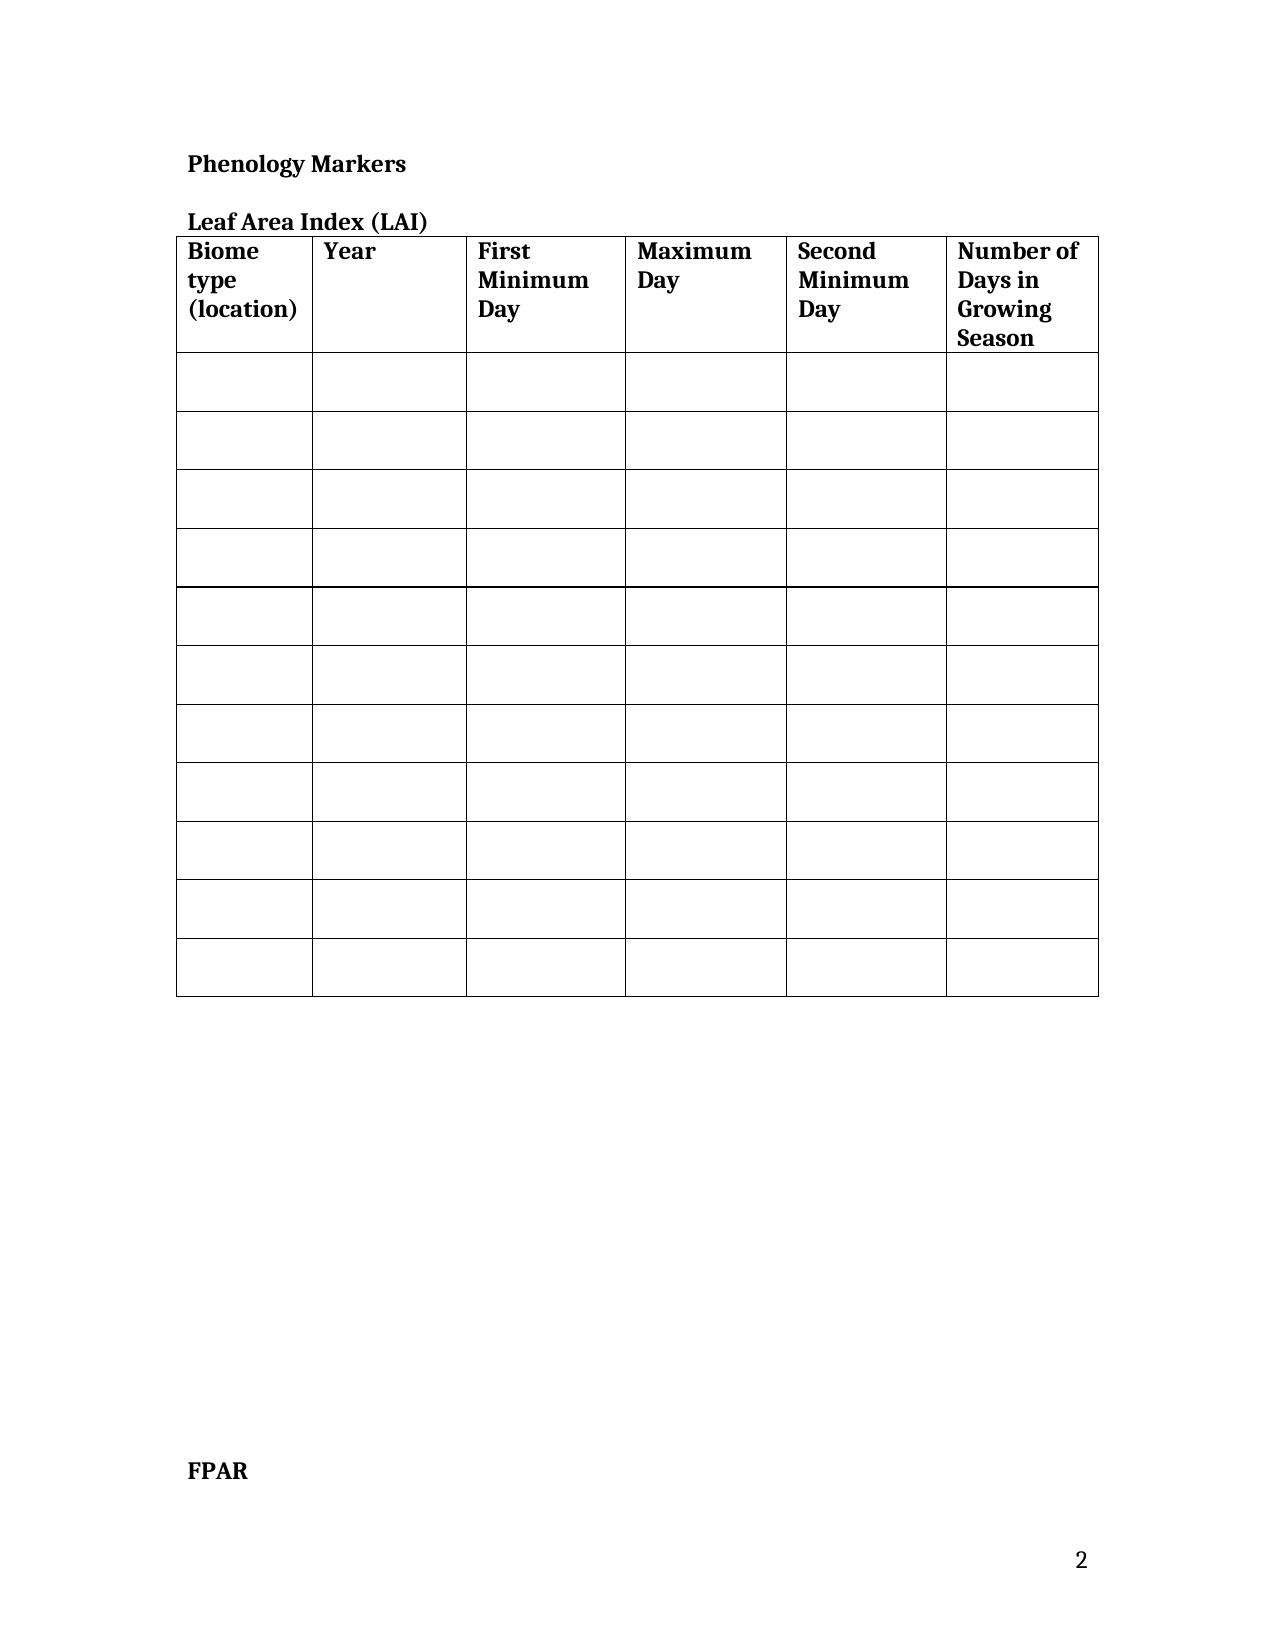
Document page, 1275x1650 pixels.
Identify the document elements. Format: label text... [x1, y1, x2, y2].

table_cell [787, 822, 946, 879]
table_cell [313, 588, 466, 645]
table_cell [467, 588, 625, 645]
table_cell [626, 412, 786, 469]
table_cell [787, 705, 946, 762]
table_cell [177, 705, 312, 762]
table_cell [177, 646, 312, 703]
table_cell [947, 529, 1098, 586]
text Phenology Markers [187, 150, 1087, 179]
table_cell [787, 646, 946, 703]
table_cell [787, 470, 946, 528]
table_cell [177, 529, 312, 586]
table_cell [947, 822, 1098, 879]
table_cell [177, 822, 312, 879]
table_cell [313, 880, 466, 938]
table_header First Minimum Day [467, 237, 625, 352]
table_cell [626, 763, 786, 821]
table_cell [626, 705, 786, 762]
table_cell [313, 939, 466, 996]
table_cell [467, 646, 625, 703]
table_header Biome type (location) [177, 237, 312, 352]
table_cell [467, 763, 625, 821]
table_cell [467, 939, 625, 996]
table_cell [626, 470, 786, 528]
table_cell [467, 529, 625, 586]
table_cell [947, 880, 1098, 938]
text FPAR [187, 1457, 1087, 1486]
table_cell [947, 588, 1098, 645]
table_cell [626, 822, 786, 879]
table_cell [626, 646, 786, 703]
table_cell [947, 705, 1098, 762]
table_cell [467, 353, 625, 411]
table_cell [787, 529, 946, 586]
table_cell [947, 939, 1098, 996]
table_cell [787, 880, 946, 938]
table_cell [313, 646, 466, 703]
table_header Second Minimum Day [787, 237, 946, 352]
table_cell [626, 529, 786, 586]
table_cell [947, 412, 1098, 469]
table_cell [467, 822, 625, 879]
table_cell [177, 470, 312, 528]
table_cell [947, 763, 1098, 821]
table_cell [467, 705, 625, 762]
table_header Maximum Day [626, 237, 786, 352]
table_cell [787, 939, 946, 996]
table_cell [947, 470, 1098, 528]
table_cell [787, 353, 946, 411]
table_cell [626, 353, 786, 411]
table_cell [177, 880, 312, 938]
table_cell [626, 588, 786, 645]
table_cell [467, 412, 625, 469]
table_cell [313, 412, 466, 469]
table_cell [787, 763, 946, 821]
table_cell [177, 588, 312, 645]
table_header Number of Days in Growing Season [947, 237, 1098, 352]
table_cell [313, 822, 466, 879]
text Leaf Area Index (LAI) [187, 207, 1087, 236]
table_cell [177, 412, 312, 469]
table_cell [177, 353, 312, 411]
table_cell [177, 763, 312, 821]
table_header Year [313, 237, 466, 352]
table_cell [313, 705, 466, 762]
table_cell [787, 412, 946, 469]
table_cell [313, 763, 466, 821]
table_cell [177, 939, 312, 996]
table_cell [313, 529, 466, 586]
table_cell [947, 646, 1098, 703]
table_cell [467, 880, 625, 938]
table_cell [626, 880, 786, 938]
table_cell [947, 353, 1098, 411]
table_cell [787, 588, 946, 645]
table_cell [467, 470, 625, 528]
table_cell [313, 470, 466, 528]
table_cell [626, 939, 786, 996]
table_cell [313, 353, 466, 411]
